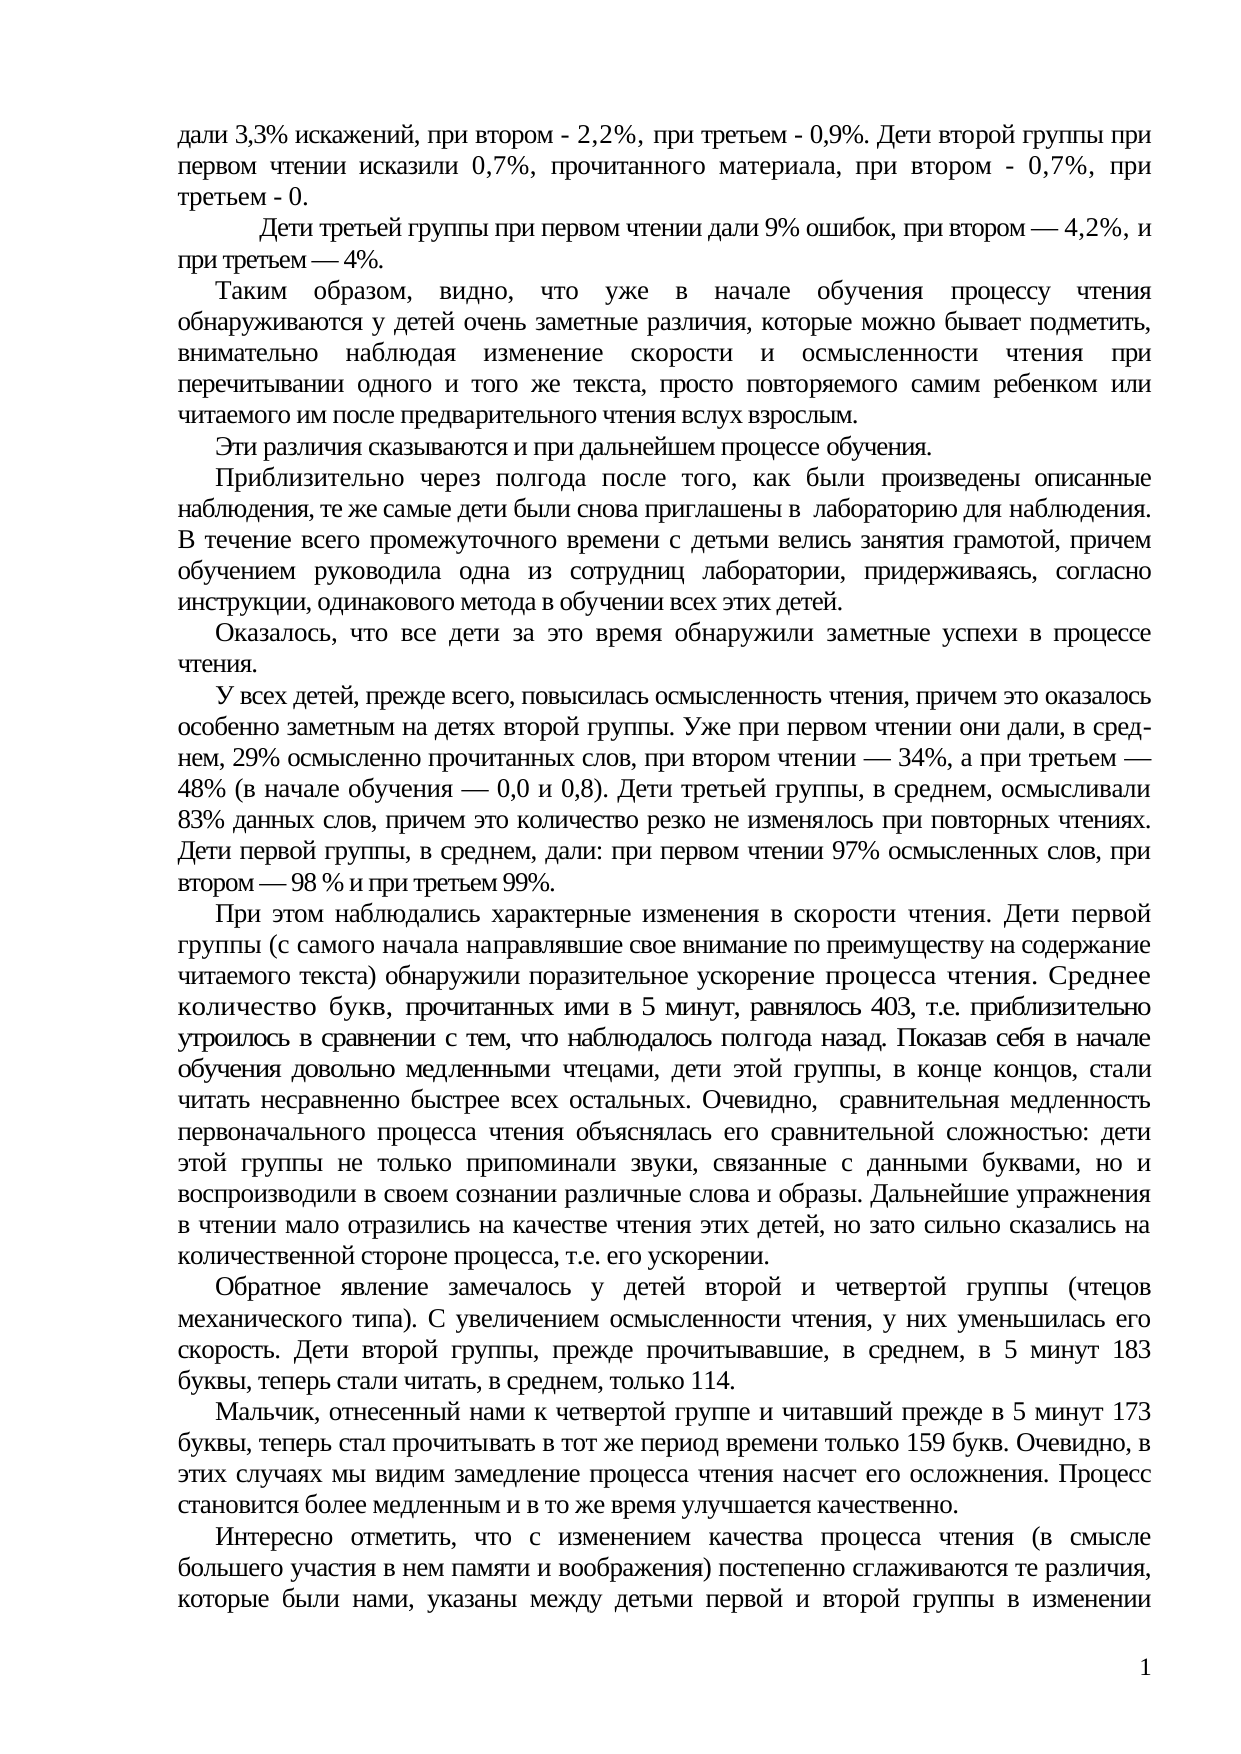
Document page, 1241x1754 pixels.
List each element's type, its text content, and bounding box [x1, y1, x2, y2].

text Мальчик, отнесенный нами к четвертой группе и читавший прежде в 5 минут 173 буквы, теперь стал прочитывать в тот же период времени только 159 букв. Очевидно, в этих случаях мы видим замедление процесса чтения насчет его осложнения. Процесс становится более медленным и в то же время улучшается качественно. [177, 1395, 1152, 1520]
text У всех детей, прежде всего, повысилась осмысленность чтения, причем это оказалось особенно заметным на детях второй группы. Уже при первом чтении они дали, в среднем, 29% осмысленно прочитанных слов, при втором чтении — 34%, а при третьем — 48% (в начале обучения — 0,0 и 0,8). Дети третьей группы, в среднем, осмысливали 83% данных слов, причем это количество резко не изменялось при повторных чтениях. Дети первой группы, в среднем, дали: при первом чтении 97% осмысленных слов, при втором — 98 % и при третьем 99%. [177, 679, 1152, 897]
text Оказалось, что все дети за это время обнаружили заметные успехи в процессе чтения. [177, 616, 1152, 679]
text Таким образом, видно, что уже в начале обучения процессу чтения обнаруживаются у детей очень заметные различия, которые можно бывает подметить, внимательно наблюдая изменение скорости и осмысленности чтения при перечитывании одного и того же текста, просто повторяемого самим ребенком или читаемого им после предварительного чтения вслух взрослым. [177, 274, 1152, 429]
text Приблизительно через полгода после того, как были произведены описанные наблюдения, те же самые дети были снова приглашены в лабораторию для наблюдения. В течение всего промежуточного времени с детьми велись занятия грамотой, причем обучением руководила одна из сотрудниц лаборатории, придерживаясь, согласно инструкции, одинакового метода в обучении всех этих детей. [177, 461, 1152, 616]
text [177, 1520, 1152, 1613]
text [177, 118, 1152, 212]
text Эти различия сказываются и при дальнейшем процессе обучения. [177, 429, 1152, 461]
text Дети третьей группы при первом чтении дали 9% ошибок, при втором — 4,2%, и при третьем — 4%. [177, 212, 1152, 274]
text При этом наблюдались характерные изменения в скорости чтения. Дети первой группы (с самого начала направлявшие свое внимание по преимуществу на содержание читаемого текста) обнаружили поразительное ускорение процесса чтения. Среднее количество букв, прочитанных ими в 5 минут, равнялось 403, т.е. приблизительно утроилось в сравнении с тем, что наблюдалось полгода назад. Показав себя в начале обучения довольно медленными чтецами, дети этой группы, в конце концов, стали читать несравненно быстрее всех остальных. Очевидно, сравнительная медленность первоначального процесса чтения объяснялась его сравнительной сложностью: дети этой группы не только припоминали звуки, связанные с данными буквами, но и воспроизводили в своем сознании различные слова и образы. Дальнейшие упражнения в чтении мало отразились на качестве чтения этих детей, но зато сильно сказались на количественной стороне процесса, т.е. его ускорении. [177, 897, 1152, 1271]
text Обратное явление замечалось у детей второй и четвертой группы (чтецов механического типа). С увеличением осмысленности чтения, у них уменьшилась его скорость. Дети второй группы, прежде прочитывавшие, в среднем, в 5 минут 183 буквы, теперь стали читать, в среднем, только 114. [177, 1271, 1152, 1395]
